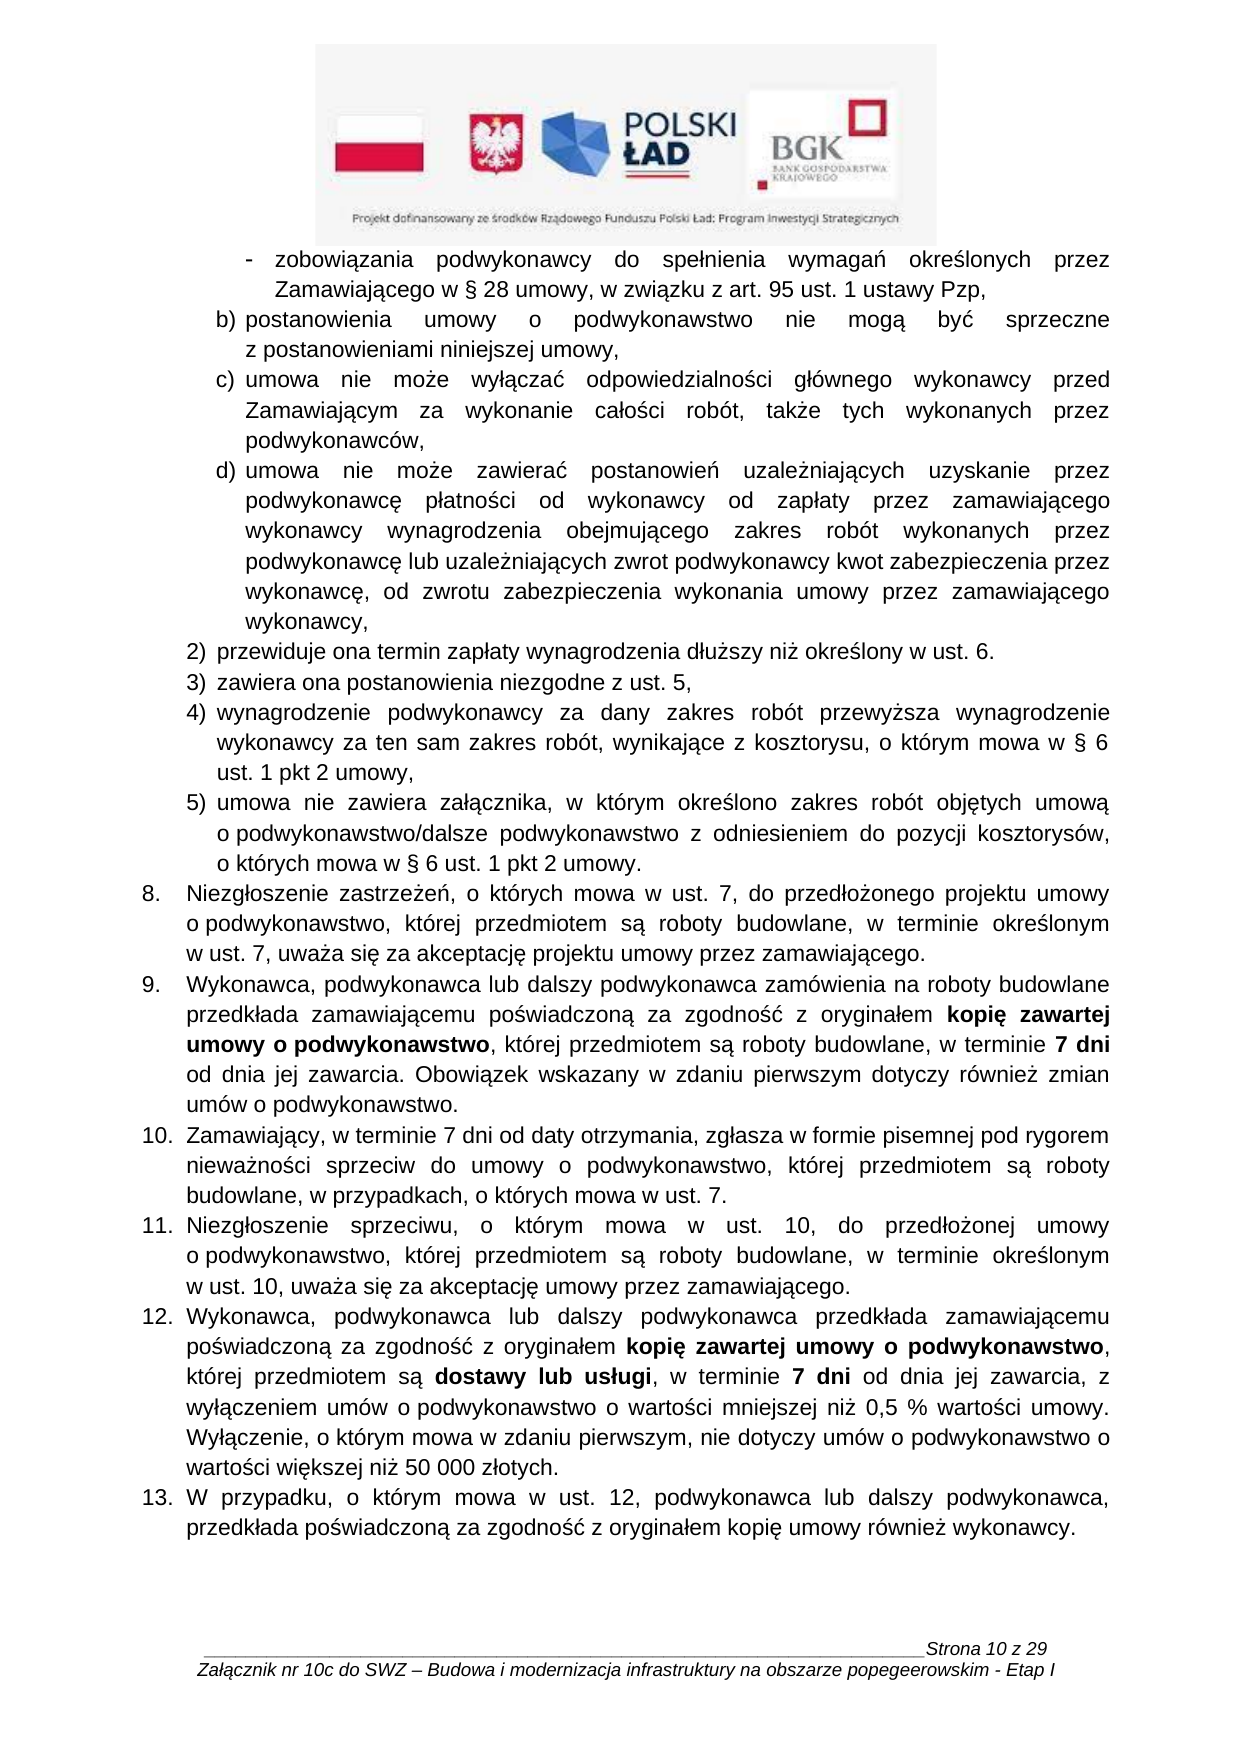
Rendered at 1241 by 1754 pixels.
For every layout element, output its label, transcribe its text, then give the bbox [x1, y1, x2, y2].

picture [315, 44, 937, 246]
list wynagrodzenie podwykonawcy za dany zakres robót przewyższa wynagrodzenie wykonawcy za ten sam zakres robót, wynikające z kosztorysu, o którym mowa w § 6 ust. 1 pkt 2 umowy, [186, 699, 1110, 785]
list Niezgłoszenie zastrzeżeń, o których mowa w ust. 7, do przedłożonego projektu umowy o podwykonawstwo, której przedmiotem są roboty budowlane, w terminie określonym w ust. 7, uważa się za akceptację projektu umowy przez zamawiającego. [142, 880, 1110, 967]
list umowa nie może zawierać postanowień uzależniających uzyskanie przez podwykonawcę płatności od wykonawcy od zapłaty przez zamawiającego wykonawcy wynagrodzenia obejmującego zakres robót wykonanych przez podwykonawcę lub uzależniających zwrot podwykonawcy kwot zabezpieczenia przez wykonawcę, od zwrotu zabezpieczenia wykonania umowy przez zamawiającego wykonawcy, [216, 457, 1110, 634]
list W przypadku, o którym mowa w ust. 12, podwykonawca lub dalszy podwykonawca, przedkłada poświadczoną za zgodność z oryginałem kopię umowy również wykonawcy. [142, 1484, 1110, 1541]
list zawiera ona postanowienia niezgodne z ust. 5, [186, 668, 1110, 695]
list przewiduje ona termin zapłaty wynagrodzenia dłuższy niż określony w ust. 6. [186, 638, 1110, 664]
list Zamawiający, w terminie 7 dni od daty otrzymania, zgłasza w formie pisemnej pod rygorem nieważności sprzeciw do umowy o podwykonawstwo, której przedmiotem są roboty budowlane, w przypadkach, o których mowa w ust. 7. [142, 1122, 1110, 1208]
list Wykonawca, podwykonawca lub dalszy podwykonawca przedkłada zamawiającemu poświadczoną za zgodność z oryginałem kopię zawartej umowy o podwykonawstwo, której przedmiotem są dostawy lub usługi, w terminie 7 dni od dnia jej zawarcia, z wyłączeniem umów o podwykonawstwo o wartości mniejszej niż 0,5 % wartości umowy. Wyłączenie, o którym mowa w zdaniu pierwszym, nie dotyczy umów o podwykonawstwo o wartości większej niż 50 000 złotych. [142, 1303, 1110, 1480]
list zobowiązania podwykonawcy do spełnienia wymagań określonych przez Zamawiającego w § 28 umowy, w związku z art. 95 ust. 1 ustawy Pzp, [245, 246, 1110, 302]
list Wykonawca, podwykonawca lub dalszy podwykonawca zamówienia na roboty budowlane przedkłada zamawiającemu poświadczoną za zgodność z oryginałem kopię zawartej umowy o podwykonawstwo, której przedmiotem są roboty budowlane, w terminie 7 dni od dnia jej zawarcia. Obowiązek wskazany w zdaniu pierwszym dotyczy również zmian umów o podwykonawstwo. [142, 971, 1110, 1118]
list Niezgłoszenie sprzeciwu, o którym mowa w ust. 10, do przedłożonej umowy o podwykonawstwo, której przedmiotem są roboty budowlane, w terminie określonym w ust. 10, uważa się za akceptację umowy przez zamawiającego. [142, 1212, 1110, 1299]
list umowa nie może wyłączać odpowiedzialności głównego wykonawcy przed Zamawiającym za wykonanie całości robót, także tych wykonanych przez podwykonawców, [216, 366, 1110, 453]
list umowa nie zawiera załącznika, w którym określono zakres robót objętych umową o podwykonawstwo/dalsze podwykonawstwo z odniesieniem do pozycji kosztorysów, o których mowa w § 6 ust. 1 pkt 2 umowy. [186, 789, 1110, 876]
list postanowienia umowy o podwykonawstwo nie mogą być sprzeczne z postanowieniami niniejszej umowy, [216, 306, 1110, 362]
